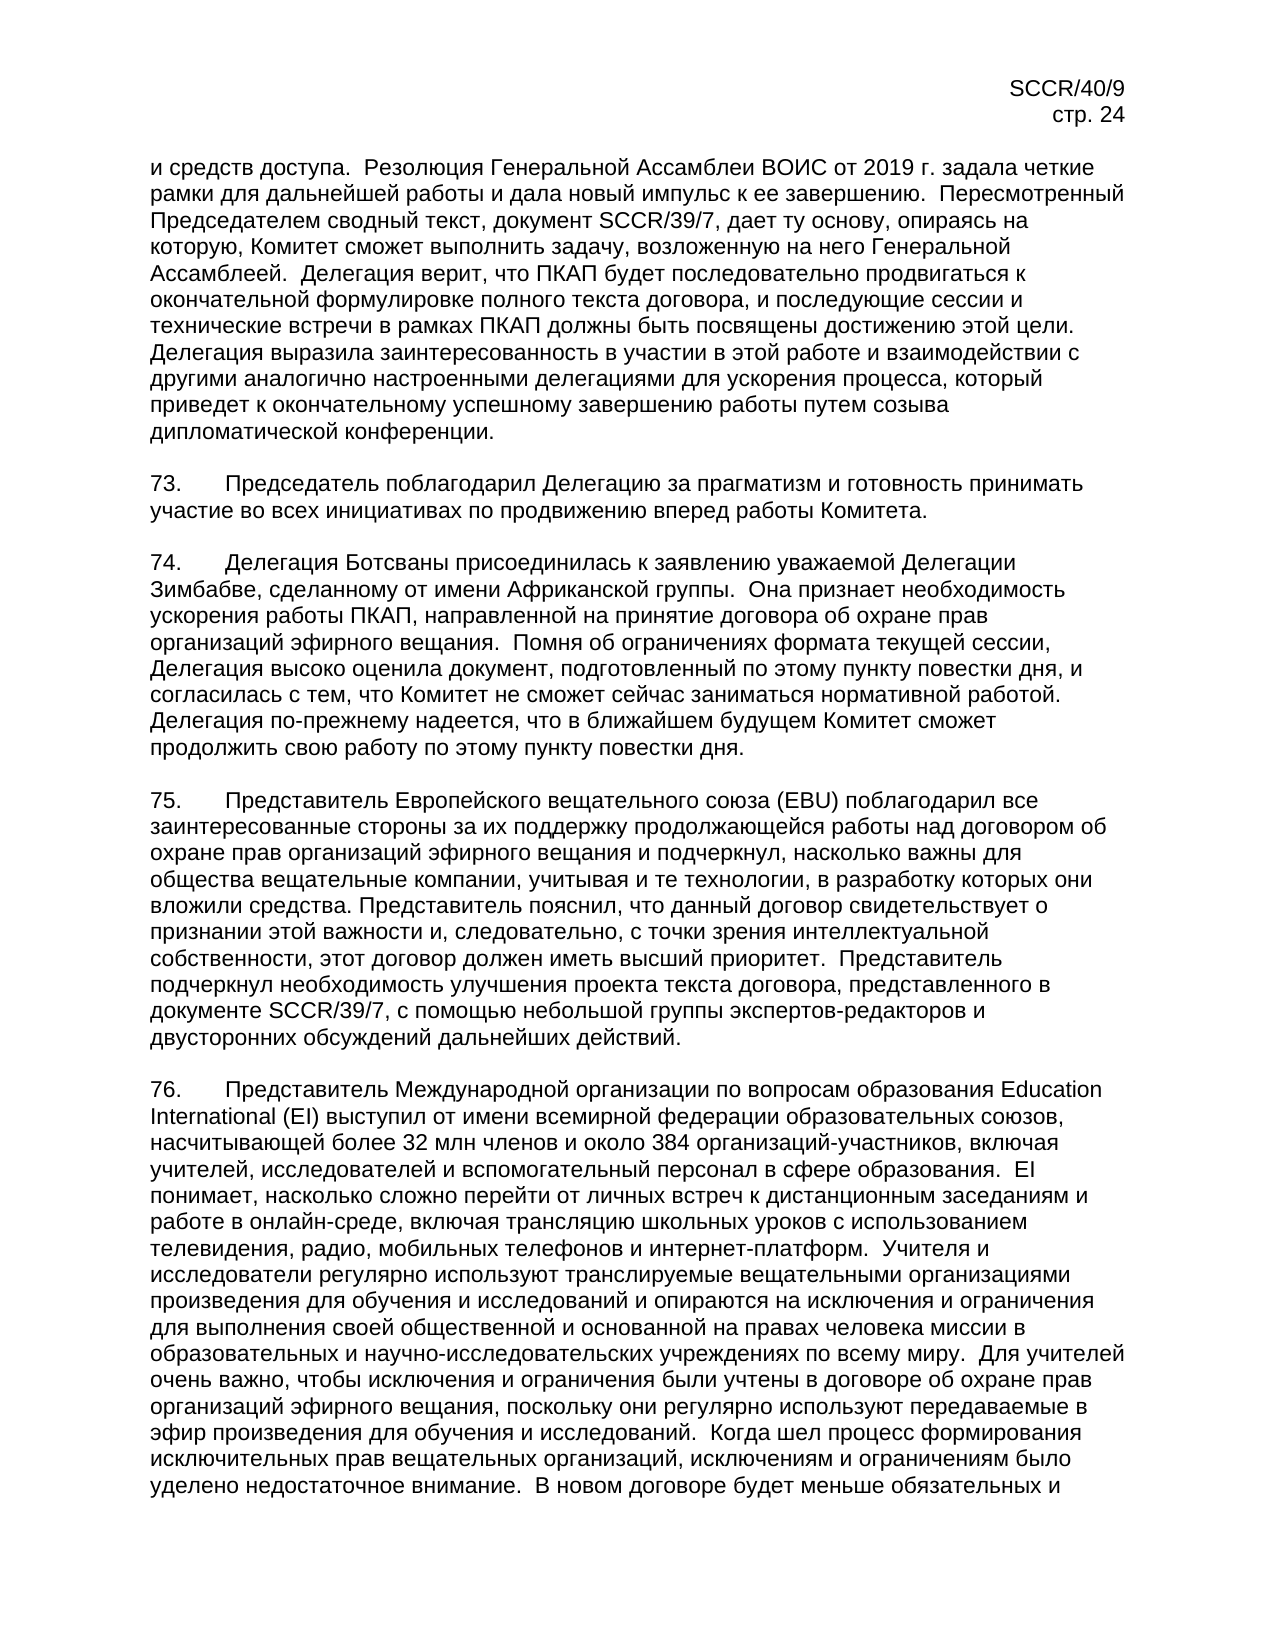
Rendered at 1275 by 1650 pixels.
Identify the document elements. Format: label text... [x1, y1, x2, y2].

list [150, 154, 1125, 444]
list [150, 1076, 1125, 1498]
list Представитель Европейского вещательного союза (EBU) поблагодарил все заинтересованные стороны за их поддержку продолжающейся работы над договором об охране прав организаций эфирного вещания и подчеркнул, насколько важны для общества вещательные компании, учитывая и те технологии, в разработку которых они вложили средства. Представитель пояснил, что данный договор свидетельствует о признании этой важности и, следовательно, с точки зрения интеллектуальной собственности, этот договор должен иметь высший приоритет. Представитель подчеркнул необходимость улучшения проекта текста договора, представленного в документе SCCR/39/7, с помощью небольшой группы экспертов-редакторов и двусторонних обсуждений дальнейших действий. [150, 787, 1125, 1050]
list Председатель поблагодарил Делегацию за прагматизм и готовность принимать участие во всех инициативах по продвижению вперед работы Комитета. [150, 470, 1125, 523]
list Делегация Ботсваны присоединилась к заявлению уважаемой Делегации Зимбабве, сделанному от имени Африканской группы. Она признает необходимость ускорения работы ПКАП, направленной на принятие договора об охране прав организаций эфирного вещания. Помня об ограничениях формата текущей сессии, Делегация высоко оценила документ, подготовленный по этому пункту повестки дня, и согласилась с тем, что Комитет не сможет сейчас заниматься нормативной работой. Делегация по-прежнему надеется, что в ближайшем будущем Комитет сможет продолжить свою работу по этому пункту повестки дня. [150, 549, 1125, 760]
